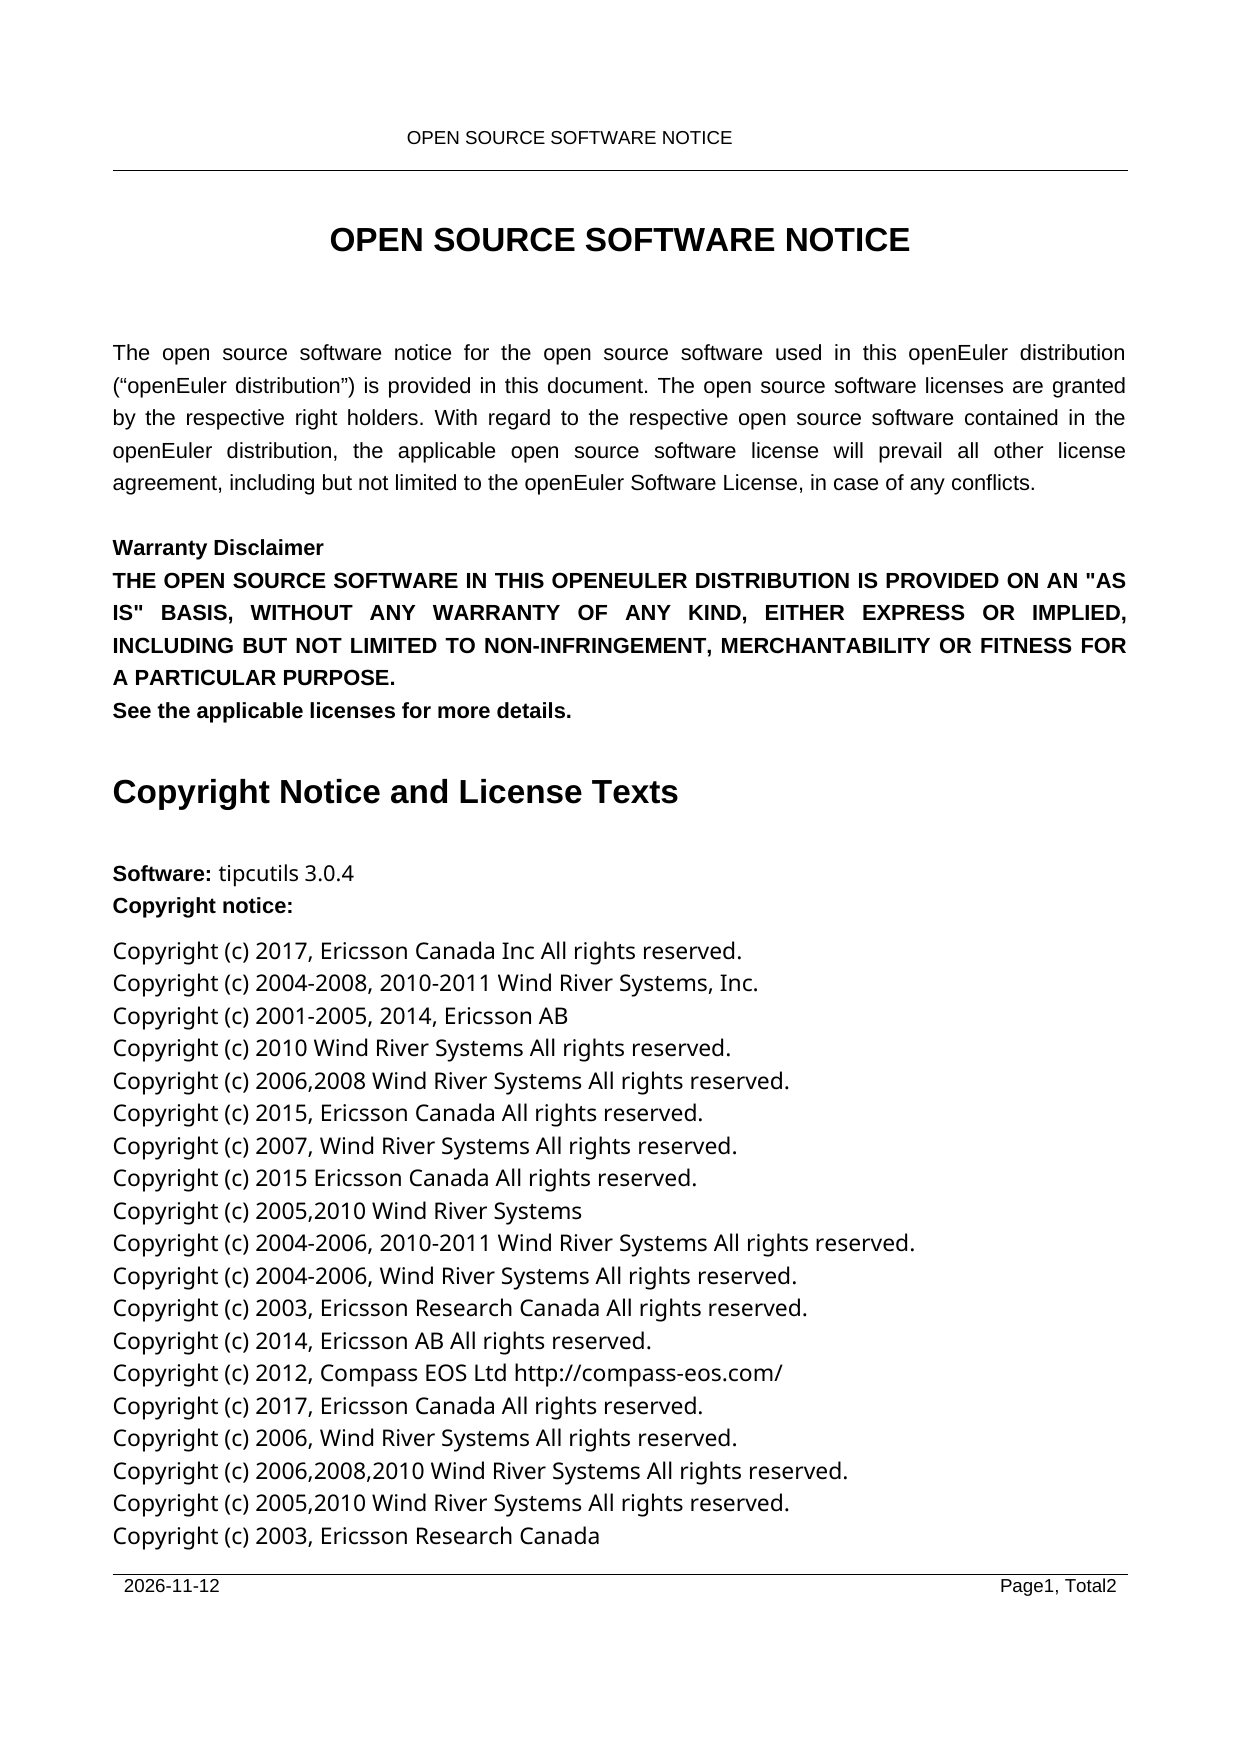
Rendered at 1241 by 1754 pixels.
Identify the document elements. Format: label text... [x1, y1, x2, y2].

text The open source software notice for the open source software used in this openEuler distribution (“openEuler distribution”) is provided in this document. The open source software licenses are granted by the respective right holders. With regard to the respective open source software contained in the openEuler distribution, the applicable open source software license will prevail all other license agreement, including but not limited to the openEuler Software License, in case of any conflicts. [112, 336, 1128, 499]
text Warranty Disclaimer [112, 531, 1128, 564]
text Copyright Notice and License Texts [112, 759, 1128, 824]
title Software: tipcutils 3.0.4 [112, 856, 1128, 889]
text OPEN SOURCE SOFTWARE NOTICE [112, 206, 1128, 271]
text THE OPEN SOURCE SOFTWARE IN THIS OPENEULER DISTRIBUTION IS PROVIDED ON AN "AS IS" BASIS, WITHOUT ANY WARRANTY OF ANY KIND, EITHER EXPRESS OR IMPLIED, INCLUDING BUT NOT LIMITED TO NON-INFRINGEMENT, MERCHANTABILITY OR FITNESS FOR A PARTICULAR PURPOSE. See the applicable licenses for more details. [112, 564, 1128, 726]
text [112, 934, 1128, 1551]
text Copyright notice: [112, 889, 1128, 921]
